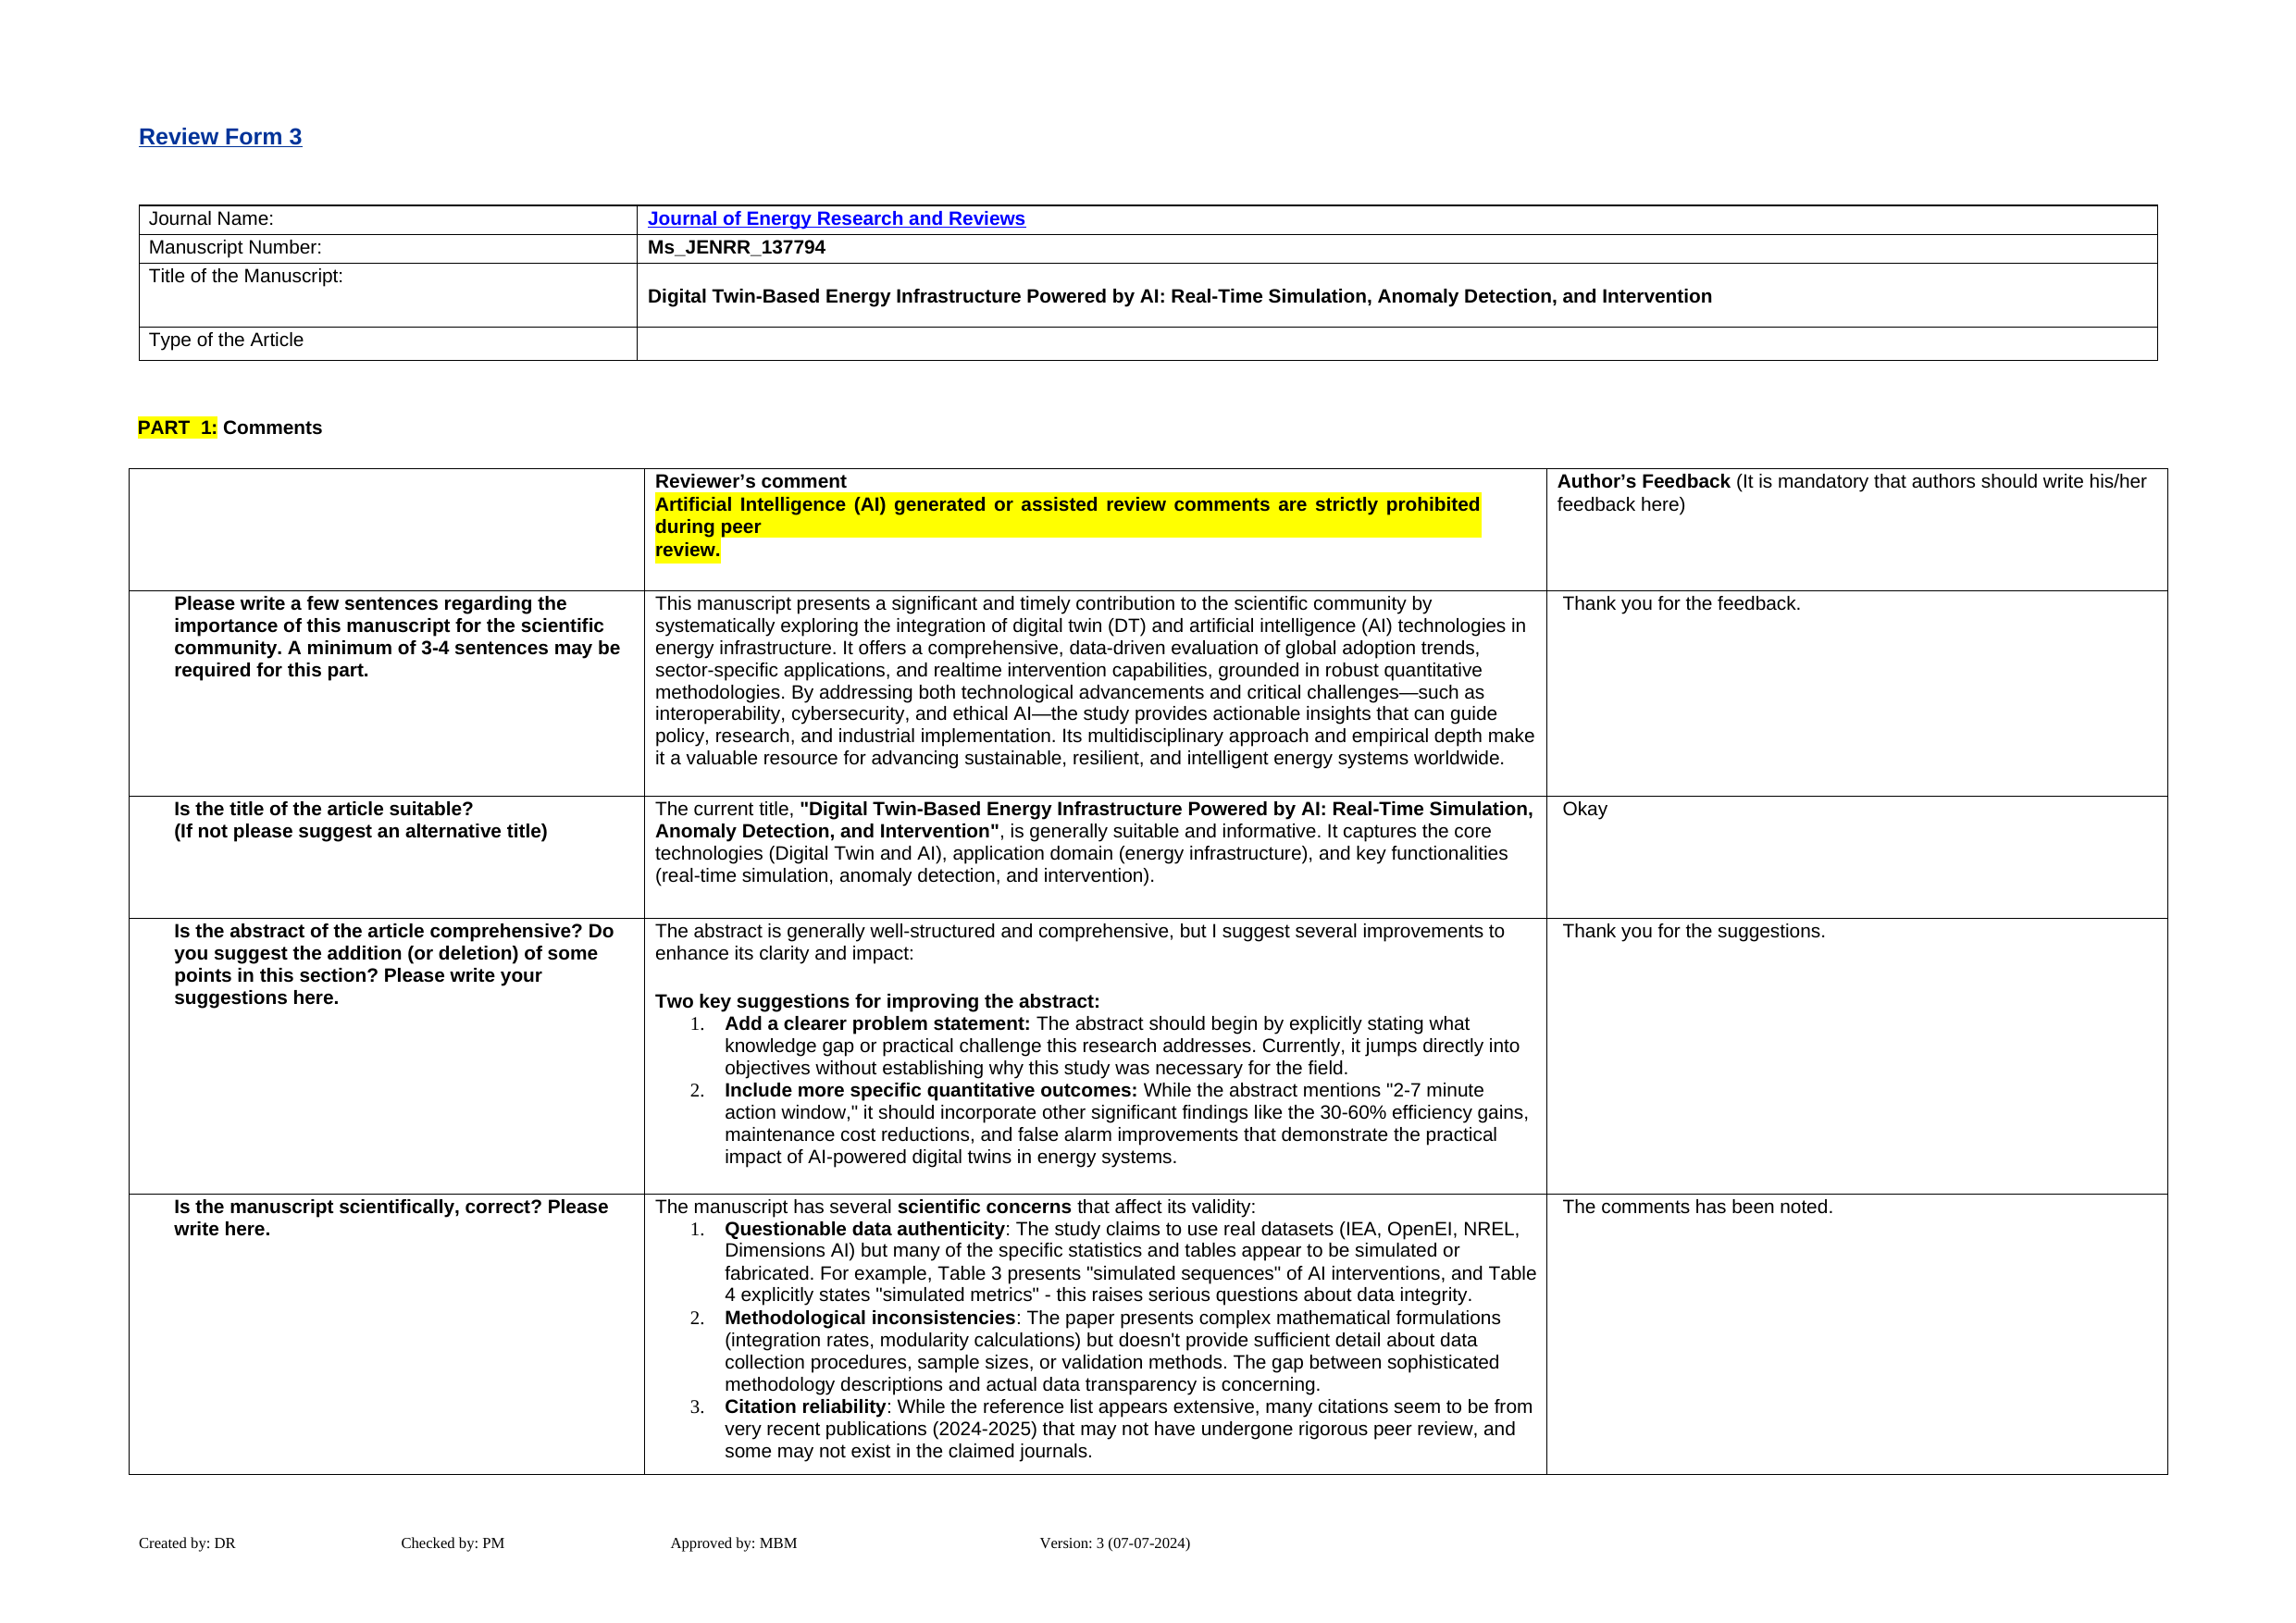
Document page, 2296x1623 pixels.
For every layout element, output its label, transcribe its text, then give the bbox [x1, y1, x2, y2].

table_header Journal of Energy Research and Reviews [638, 206, 2157, 234]
table_cell Manuscript Number: [140, 235, 637, 263]
table_header Author’s Feedback (It is mandatory that authors should write his/her feedback here) [1547, 469, 2167, 589]
table_header Reviewer’s comment [645, 469, 1546, 589]
table_cell Type of the Article [140, 328, 637, 359]
table_cell Thank you for the suggestions. [1547, 919, 2167, 1194]
table_cell Is the abstract of the article comprehensive? Do you suggest the addition (or deletion) of some points in this section? Please write your suggestions here. [130, 919, 644, 1194]
table_cell The current title, "Digital Twin-Based Energy Infrastructure Powered by AI: Real-Time Simulation, Anomaly Detection, and Intervention", is generally suitable and informative. It captures the core technologies (Digital Twin and AI), application domain (energy infrastructure), and key functionalities (real-time simulation, anomaly detection, and intervention). [645, 797, 1546, 918]
table_cell Ms_JENRR_137794 [638, 235, 2157, 263]
table_cell This manuscript presents a significant and timely contribution to the scientific community by systematically exploring the integration of digital twin (DT) and artificial intelligence (AI) technologies in energy infrastructure. It offers a comprehensive, data-driven evaluation of global adoption trends, sector-specific applications, and realtime intervention capabilities, grounded in robust quantitative methodologies. By addressing both technological advancements and critical challenges—such as interoperability, cybersecurity, and ethical AI—the study provides actionable insights that can guide policy, research, and industrial implementation. Its multidisciplinary approach and empirical depth make it a valuable resource for advancing sustainable, resilient, and intelligent energy systems worldwide. [645, 591, 1546, 796]
table_cell The abstract is generally well-structured and comprehensive, but I suggest several improvements to enhance its clarity and impact: Two key suggestions for improving the abstract: Add a clearer problem statement: The abstract should begin by explicitly stating what knowledge gap or practical challenge this research addresses. Currently, it jumps directly into objectives without establishing why this study was necessary for the field. Include more specific quantitative outcomes: While the abstract mentions "2-7 minute action window," it should incorporate other significant findings like the 30-60% efficiency gains, maintenance cost reductions, and false alarm improvements that demonstrate the practical impact of AI-powered digital twins in energy systems. [645, 919, 1546, 1194]
table_cell Please write a few sentences regarding the importance of this manuscript for the scientific community. A minimum of 3-4 sentences may be required for this part. [130, 591, 644, 796]
table_cell [638, 328, 2157, 359]
table_cell Okay [1547, 797, 2167, 918]
table_cell Title of the Manuscript: [140, 264, 637, 327]
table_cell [130, 1195, 644, 1474]
table_cell Is the title of the article suitable? (If not please suggest an alternative title) [130, 797, 644, 918]
table_header Journal Name: [140, 206, 637, 234]
table_cell Thank you for the feedback. [1547, 591, 2167, 796]
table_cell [645, 1195, 1546, 1474]
table_cell Digital Twin-Based Energy Infrastructure Powered by AI: Real-Time Simulation, Anomaly Detection, and Intervention [638, 264, 2157, 327]
text PART 1: Comments [217, 416, 1591, 439]
table_header [130, 469, 644, 589]
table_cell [1547, 1195, 2167, 1474]
